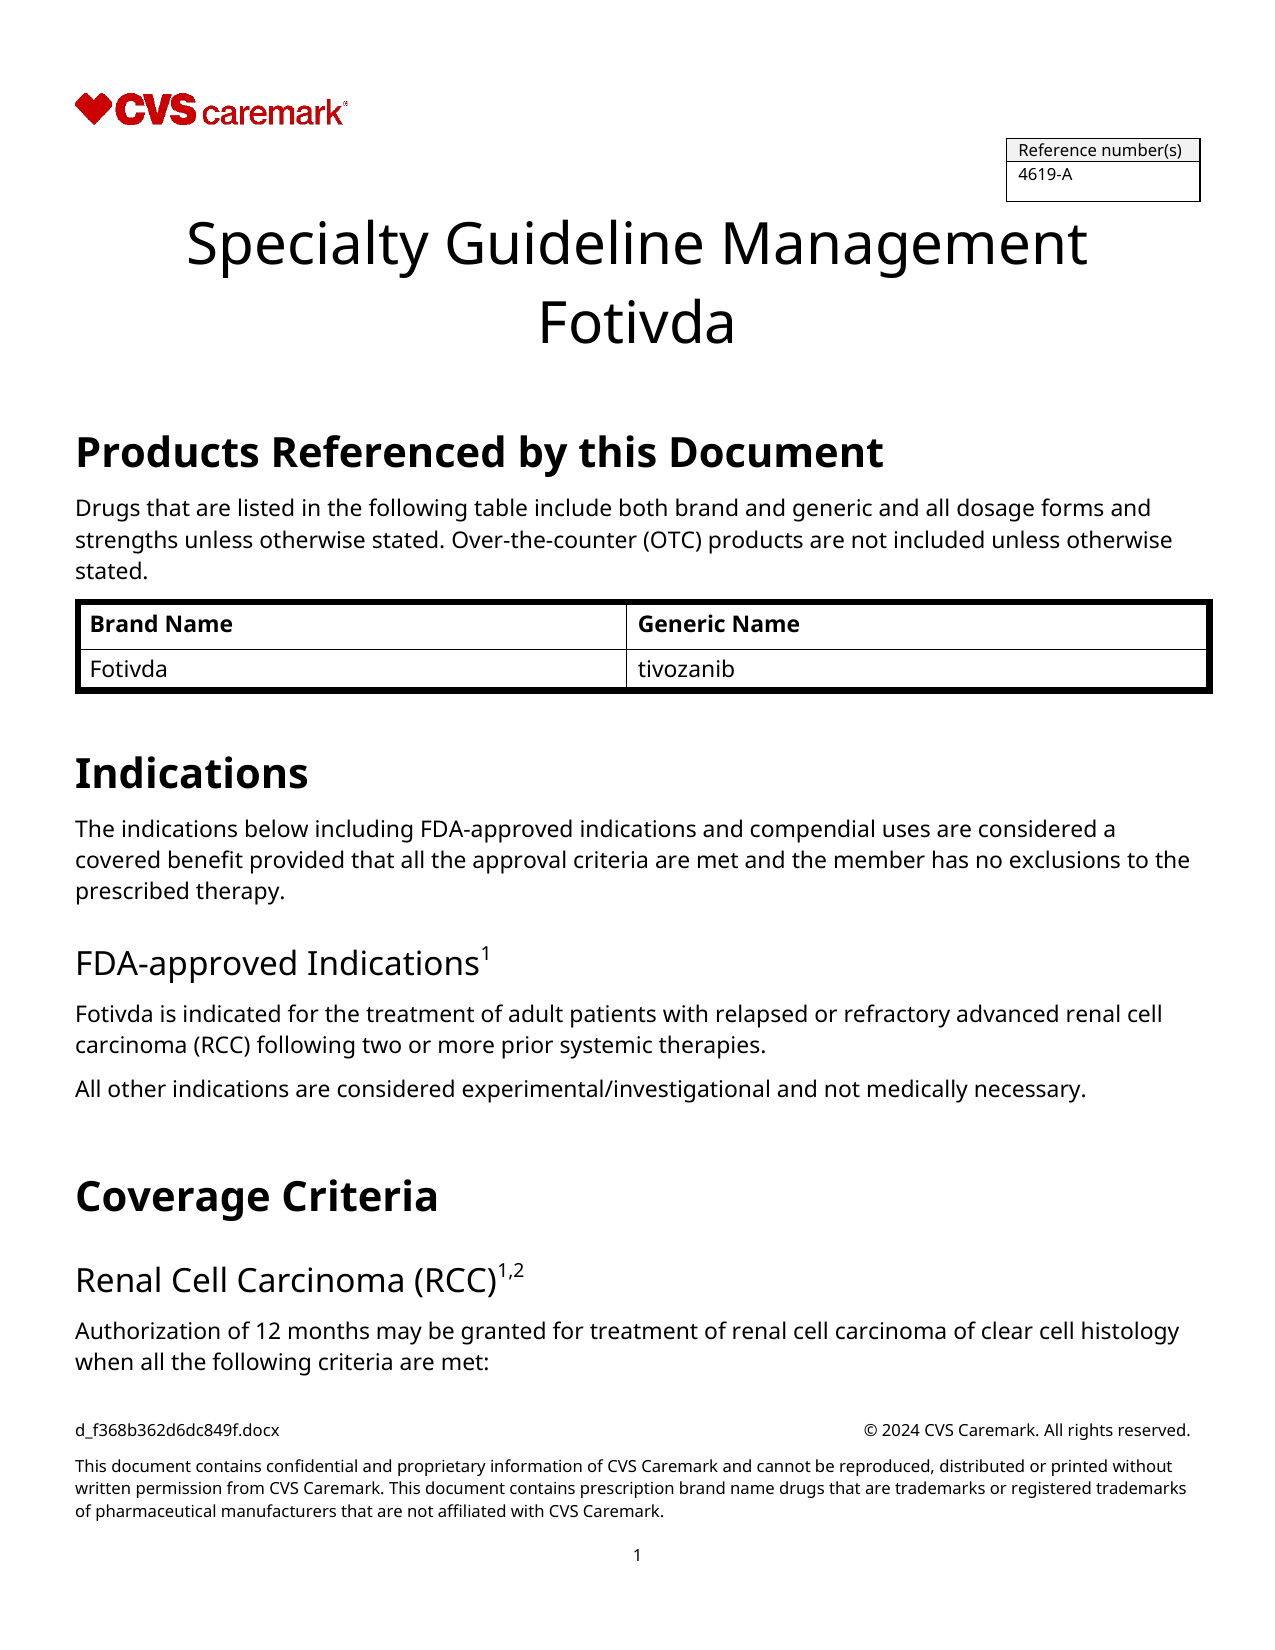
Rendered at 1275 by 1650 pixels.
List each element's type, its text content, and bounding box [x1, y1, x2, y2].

subtitle Specialty Guideline Management Fotivda [75, 202, 1200, 361]
subtitle Renal Cell Carcinoma (RCC)1,2 [75, 1257, 1200, 1302]
table_header Reference number(s) [1007, 139, 1199, 161]
subtitle Indications [75, 743, 1200, 800]
text The indications below including FDA-approved indications and compendial uses are considered a covered benefit provided that all the approval criteria are met and the member has no exclusions to the prescribed therapy. [75, 813, 1200, 907]
table_cell tivozanib [627, 650, 1206, 687]
text Fotivda is indicated for the treatment of adult patients with relapsed or refractory advanced renal cell carcinoma (RCC) following two or more prior systemic therapies. [75, 998, 1200, 1060]
table_cell 4619-A [1007, 162, 1199, 201]
table_header Generic Name [627, 605, 1206, 648]
text Drugs that are listed in the following table include both brand and generic and all dosage forms and strengths unless otherwise stated. Over-the-counter (OTC) products are not included unless otherwise stated. [75, 492, 1200, 586]
table_header Brand Name [81, 605, 626, 648]
text Authorization of 12 months may be granted for treatment of renal cell carcinoma of clear cell histology when all the following criteria are met: [75, 1314, 1200, 1377]
subtitle FDA-approved Indications1 [75, 940, 1200, 985]
picture [75, 93, 348, 125]
subtitle Coverage Criteria [75, 1167, 1200, 1223]
subtitle Products Referenced by this Document [75, 423, 1200, 480]
table_cell Fotivda [81, 650, 626, 687]
text All other indications are considered experimental/investigational and not medically necessary. [75, 1073, 1200, 1104]
